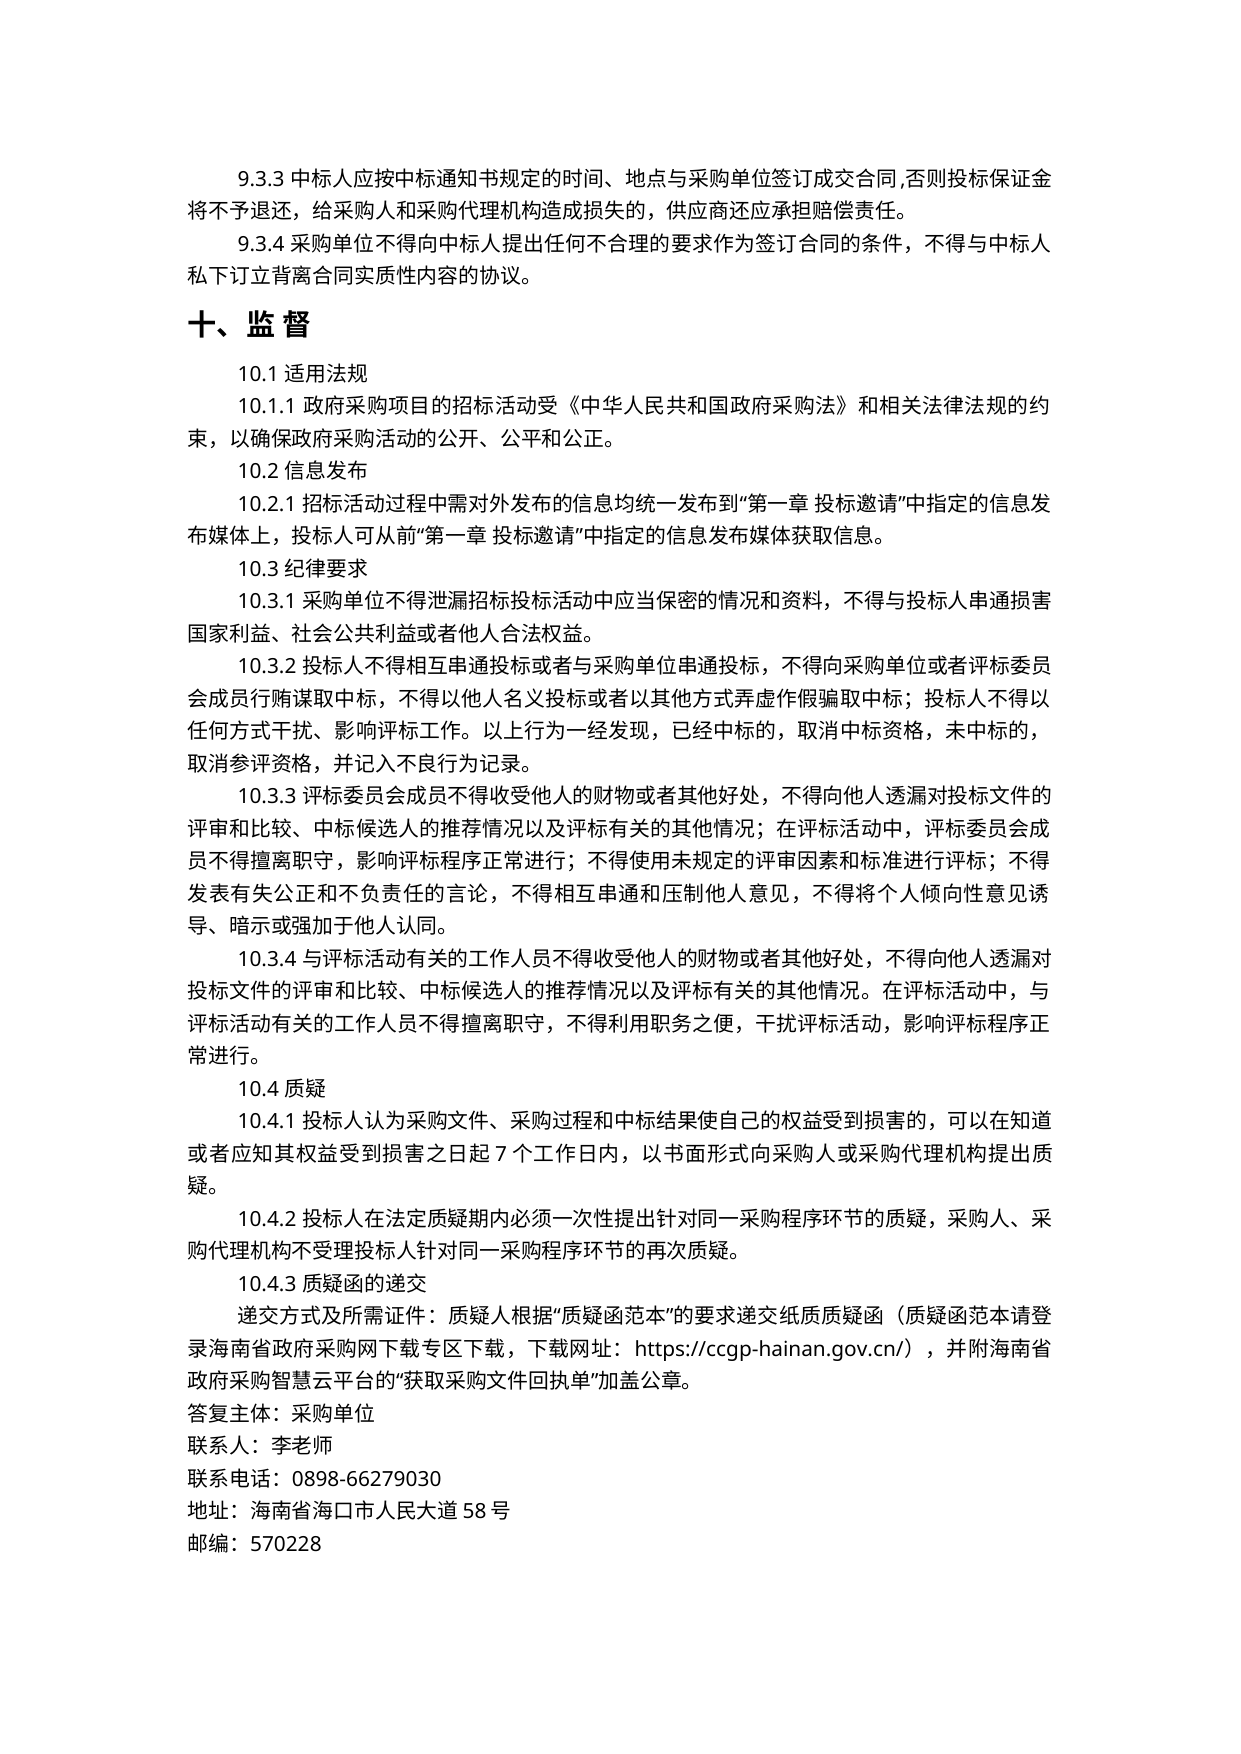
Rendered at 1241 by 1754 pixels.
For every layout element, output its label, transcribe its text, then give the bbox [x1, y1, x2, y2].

text 10.3.1 采购单位不得泄漏招标投标活动中应当保密的情况和资料，不得与投标人串通损害国家利益、社会公共利益或者他人合法权益。 [187, 584, 1053, 649]
text 联系人：李老师 [187, 1429, 1053, 1462]
text 答复主体：采购单位 [187, 1397, 1053, 1429]
text 10.4.3 质疑函的递交 [187, 1267, 1053, 1299]
text 邮编：570228 [187, 1527, 1053, 1559]
text 10.2.1 招标活动过程中需对外发布的信息均统一发布到“第一章 投标邀请”中指定的信息发布媒体上，投标人可从前“第一章 投标邀请”中指定的信息发布媒体获取信息。 [187, 487, 1053, 552]
text 地址：海南省海口市人民大道58号 [187, 1494, 1053, 1527]
text 联系电话：0898-66279030 [187, 1462, 1053, 1494]
text 10.3 纪律要求 [187, 552, 1053, 584]
text 10.4.1 投标人认为采购文件、采购过程和中标结果使自己的权益受到损害的，可以在知道或者应知其权益受到损害之日起7个工作日内，以书面形式向采购人或采购代理机构提出质疑。 [187, 1104, 1053, 1202]
text 9.3.3 中标人应按中标通知书规定的时间、地点与采购单位签订成交合同,否则投标保证金将不予退还，给采购人和采购代理机构造成损失的，供应商还应承担赔偿责任。 [187, 162, 1053, 227]
text 9.3.4 采购单位不得向中标人提出任何不合理的要求作为签订合同的条件，不得与中标人私下订立背离合同实质性内容的协议。 [187, 227, 1053, 292]
text 10.3.2 投标人不得相互串通投标或者与采购单位串通投标，不得向采购单位或者评标委员会成员行贿谋取中标，不得以他人名义投标或者以其他方式弄虚作假骗取中标；投标人不得以任何方式干扰、影响评标工作。以上行为一经发现，已经中标的，取消中标资格，未中标的，取消参评资格，并记入不良行为记录。 [187, 649, 1053, 779]
text 10.4 质疑 [187, 1072, 1053, 1104]
text 10.3.4 与评标活动有关的工作人员不得收受他人的财物或者其他好处，不得向他人透漏对投标文件的评审和比较、中标候选人的推荐情况以及评标有关的其他情况。在评标活动中，与评标活动有关的工作人员不得擅离职守，不得利用职务之便，干扰评标活动，影响评标程序正常进行。 [187, 942, 1053, 1072]
text 10.2 信息发布 [187, 454, 1053, 487]
text 10.3.3 评标委员会成员不得收受他人的财物或者其他好处，不得向他人透漏对投标文件的评审和比较、中标候选人的推荐情况以及评标有关的其他情况；在评标活动中，评标委员会成员不得擅离职守，影响评标程序正常进行；不得使用未规定的评审因素和标准进行评标；不得发表有失公正和不负责任的言论，不得相互串通和压制他人意见，不得将个人倾向性意见诱导、暗示或强加于他人认同。 [187, 779, 1053, 942]
text 递交方式及所需证件：质疑人根据“质疑函范本”的要求递交纸质质疑函（质疑函范本请登录海南省政府采购网下载专区下载，下载网址：https://ccgp-hainan.gov.cn/），并附海南省政府采购智慧云平台的“获取采购文件回执单”加盖公章。 [187, 1299, 1053, 1397]
text 10.1 适用法规 [187, 357, 1053, 389]
text 10.1.1 政府采购项目的招标活动受《中华人民共和国政府采购法》和相关法律法规的约束，以确保政府采购活动的公开、公平和公正。 [187, 389, 1053, 454]
text 10.4.2 投标人在法定质疑期内必须一次性提出针对同一采购程序环节的质疑，采购人、采购代理机构不受理投标人针对同一采购程序环节的再次质疑。 [187, 1202, 1053, 1267]
text 十、监 督 [187, 292, 1053, 357]
